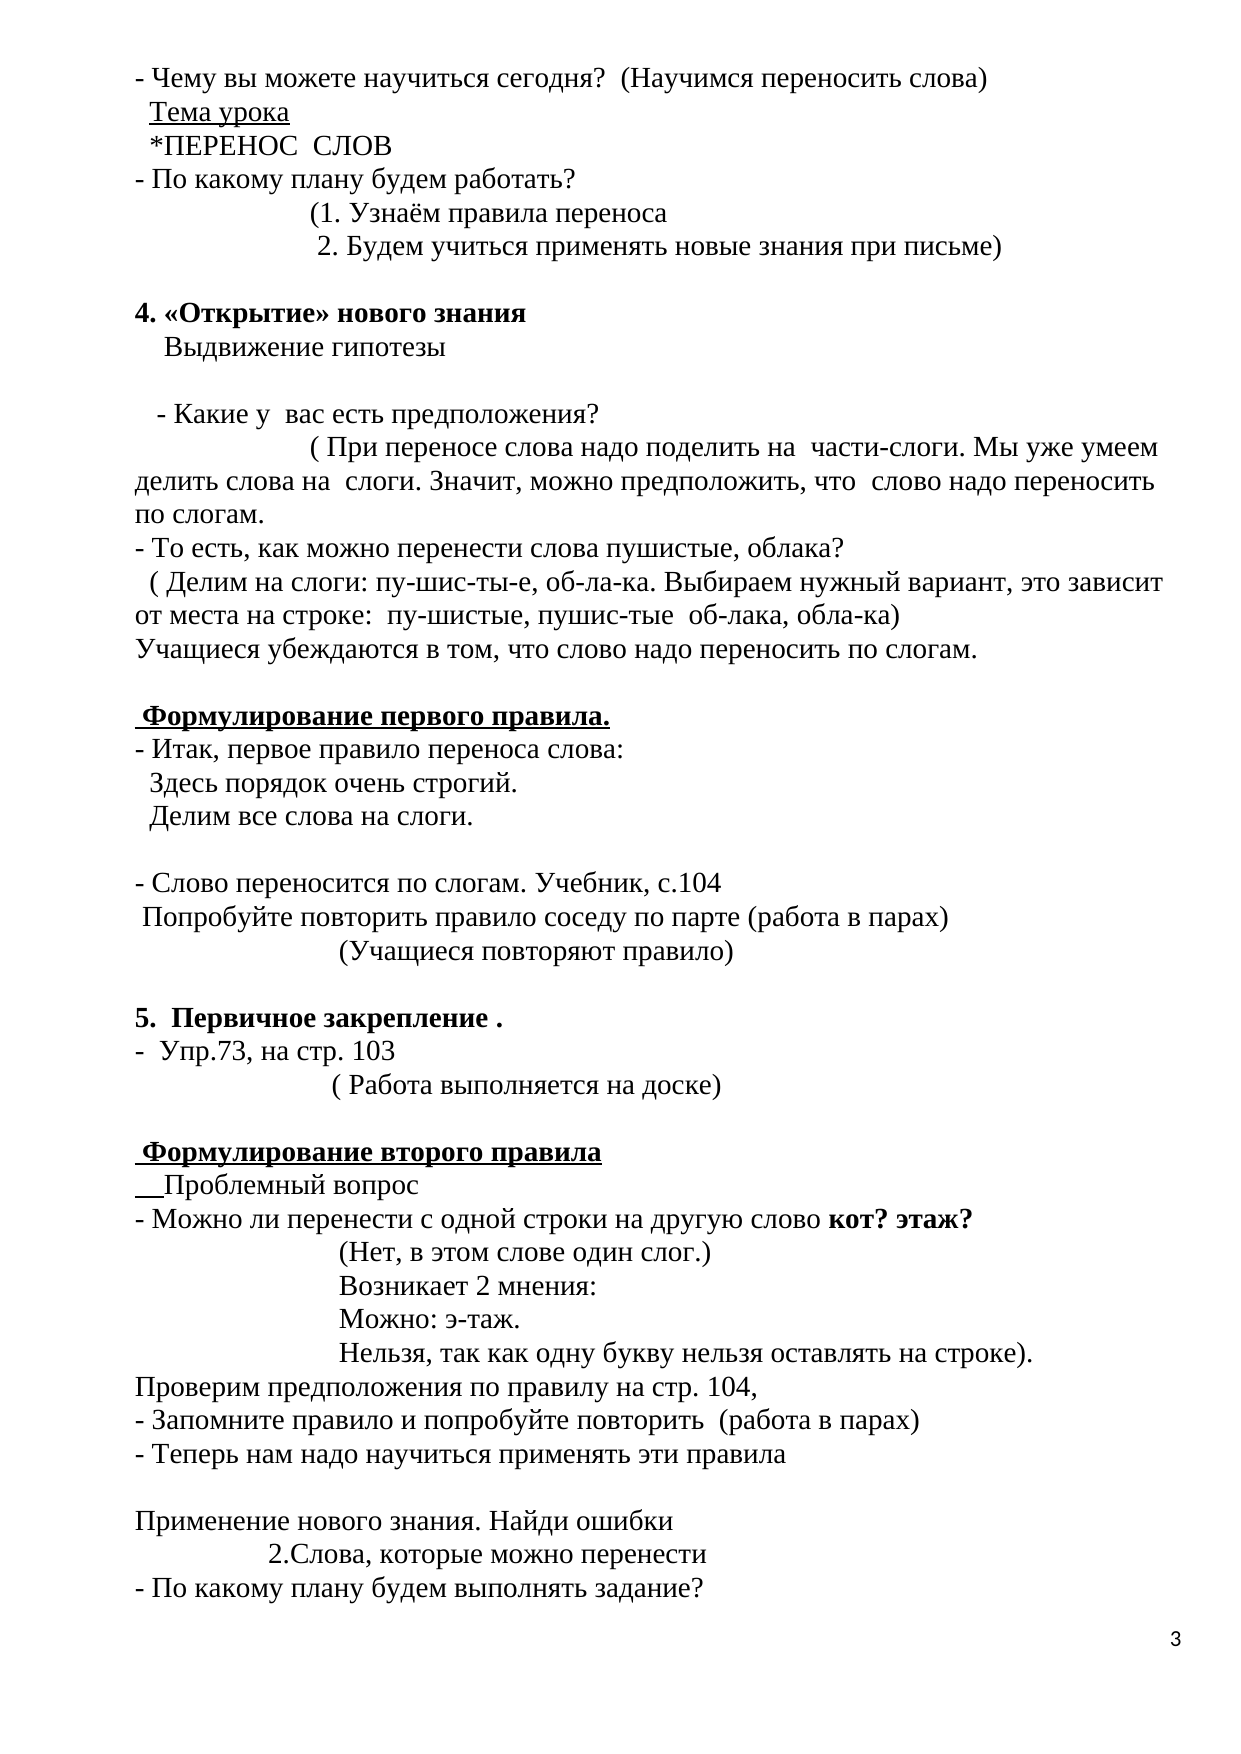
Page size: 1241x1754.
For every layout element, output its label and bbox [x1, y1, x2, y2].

table_header [133, 59, 1183, 1605]
